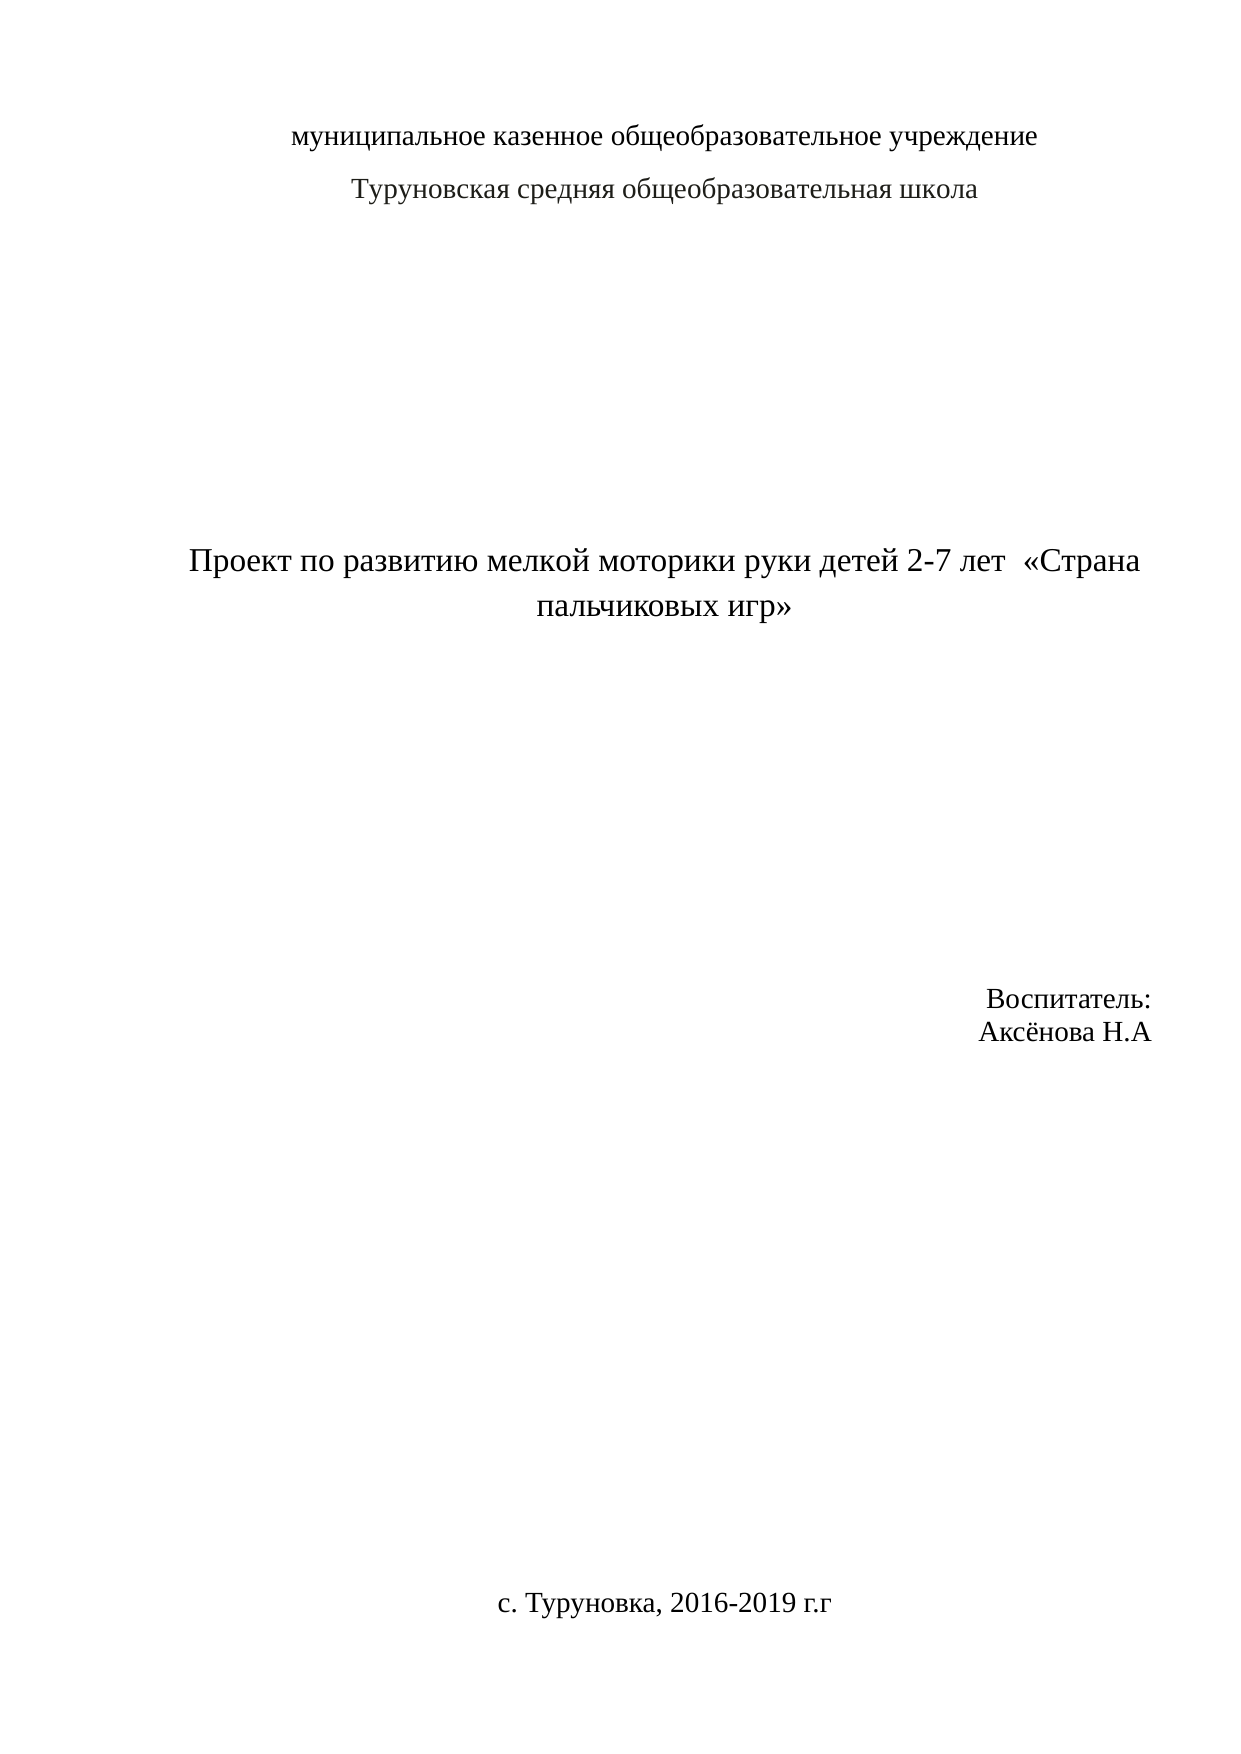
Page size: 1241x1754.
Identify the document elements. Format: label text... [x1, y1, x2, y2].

text муниципальное казенное общеобразовательное учреждение [177, 118, 1152, 152]
text Проект по развитию мелкой моторики руки детей 2-7 лет «Страна пальчиковых игр» [177, 541, 1152, 623]
text Аксёнова Н.А [177, 1014, 1152, 1048]
text Воспитатель: [177, 981, 1152, 1014]
text Туруновская средняя общеобразовательная школа [177, 171, 1152, 204]
text с. Туруновка, 2016-2019 г.г [177, 1585, 1152, 1618]
